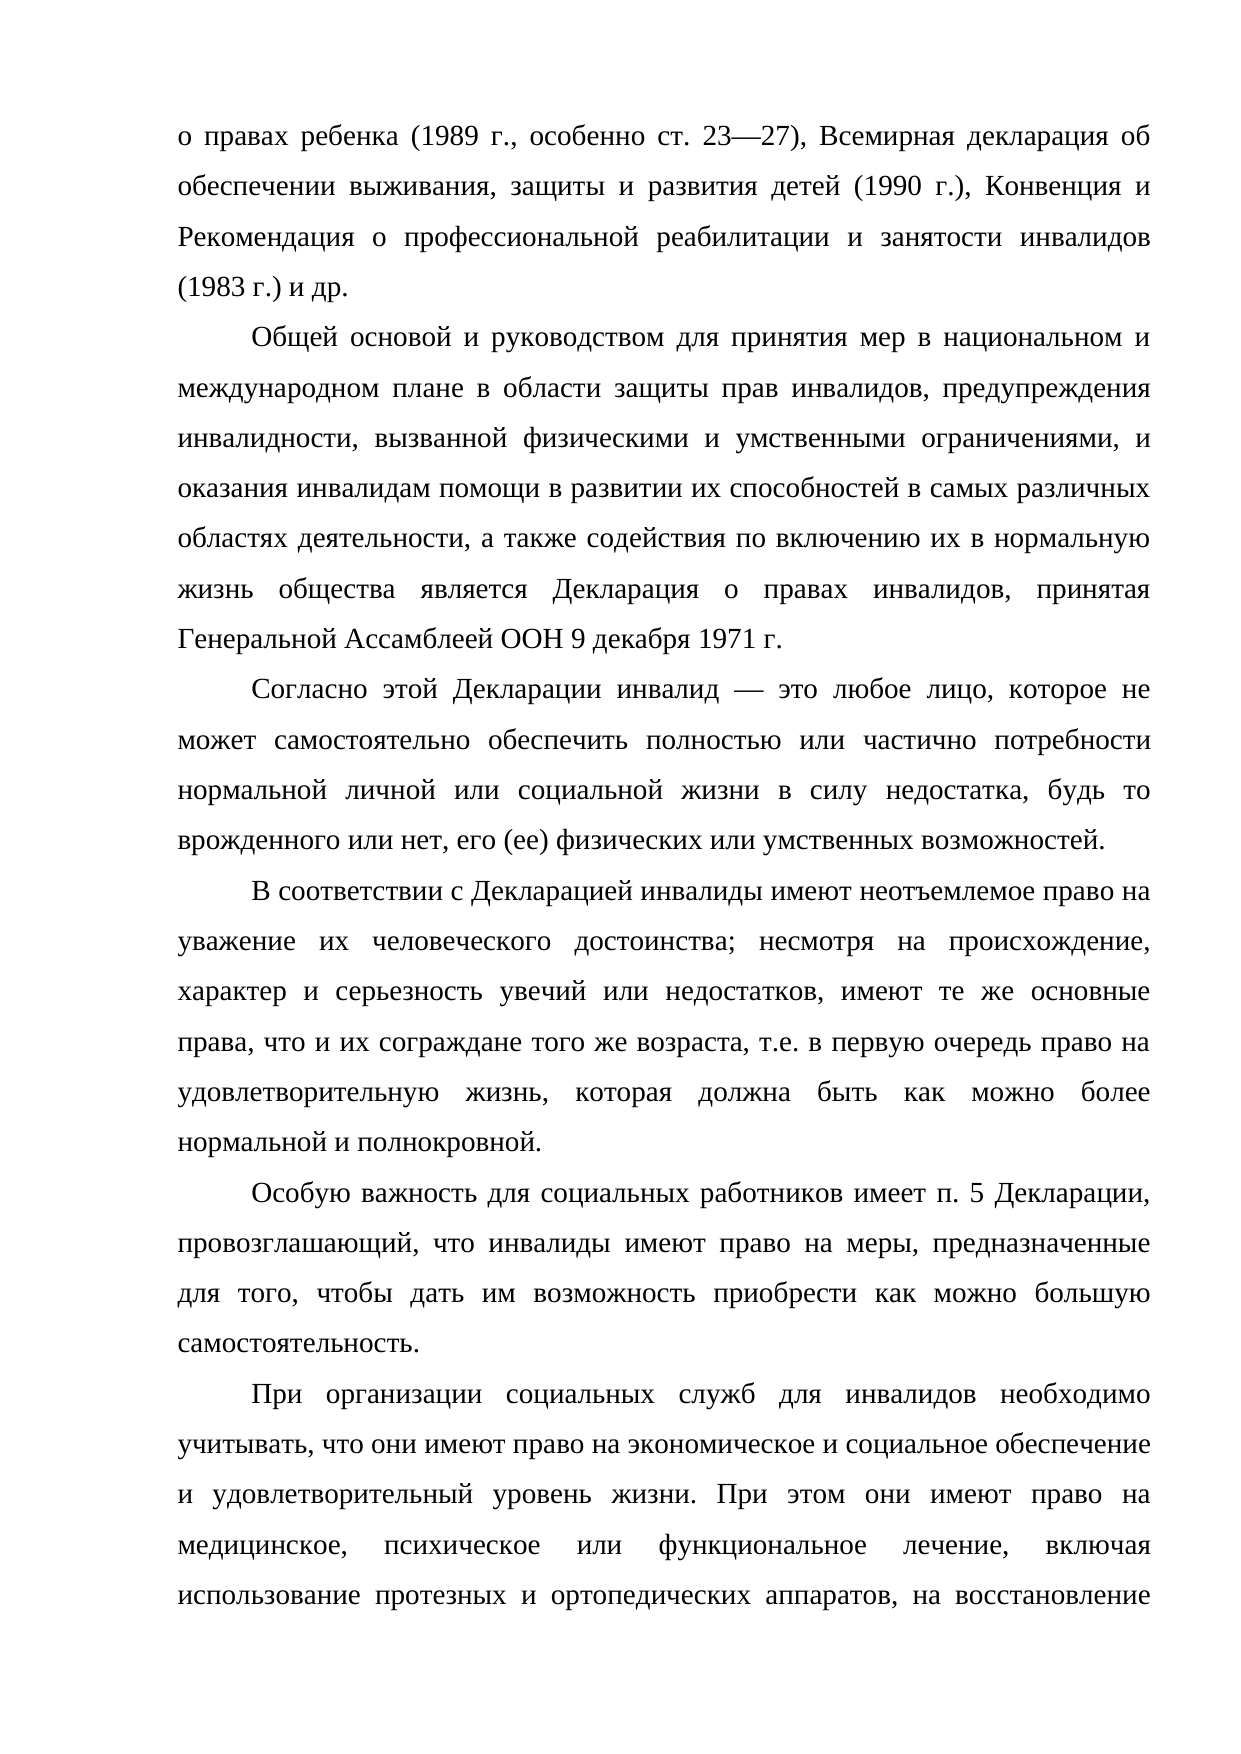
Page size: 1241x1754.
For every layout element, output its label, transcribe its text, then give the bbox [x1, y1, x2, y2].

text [177, 118, 1152, 303]
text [177, 1376, 1152, 1611]
text Согласно этой Декларации инвалид — это любое лицо, которое не может самостоятельно обеспечить полностью или частично потребности нормальной личной или социальной жизни в силу недостатка, будь то врожденного или нет, его (ее) физических или умственных возможностей. [177, 672, 1152, 856]
text В соответствии с Декларацией инвалиды имеют неотъемлемое право на уважение их человеческого достоинства; несмотря на происхождение, характер и серьезность увечий или недостатков, имеют те же основные права, что и их сограждане того же возраста, т.е. в первую очередь право на удовлетворительную жизнь, которая должна быть как можно более нормальной и полнокровной. [177, 873, 1152, 1158]
text Особую важность для социальных работников имеет п. 5 Декларации, провозглашающий, что инвалиды имеют право на меры, предназначенные для того, чтобы дать им возможность приобрести как можно большую самостоятельность. [177, 1175, 1152, 1359]
text Общей основой и руководством для принятия мер в национальном и международном плане в области защиты прав инвалидов, предупреждения инвалидности, вызванной физическими и умственными ограничениями, и оказания инвалидам помощи в развитии их способностей в самых различных областях деятельности, а также содействия по включению их в нормальную жизнь общества является Декларация о правах инвалидов, принятая Генеральной Ассамблеей ООН 9 декабря 1971 г. [177, 319, 1152, 655]
